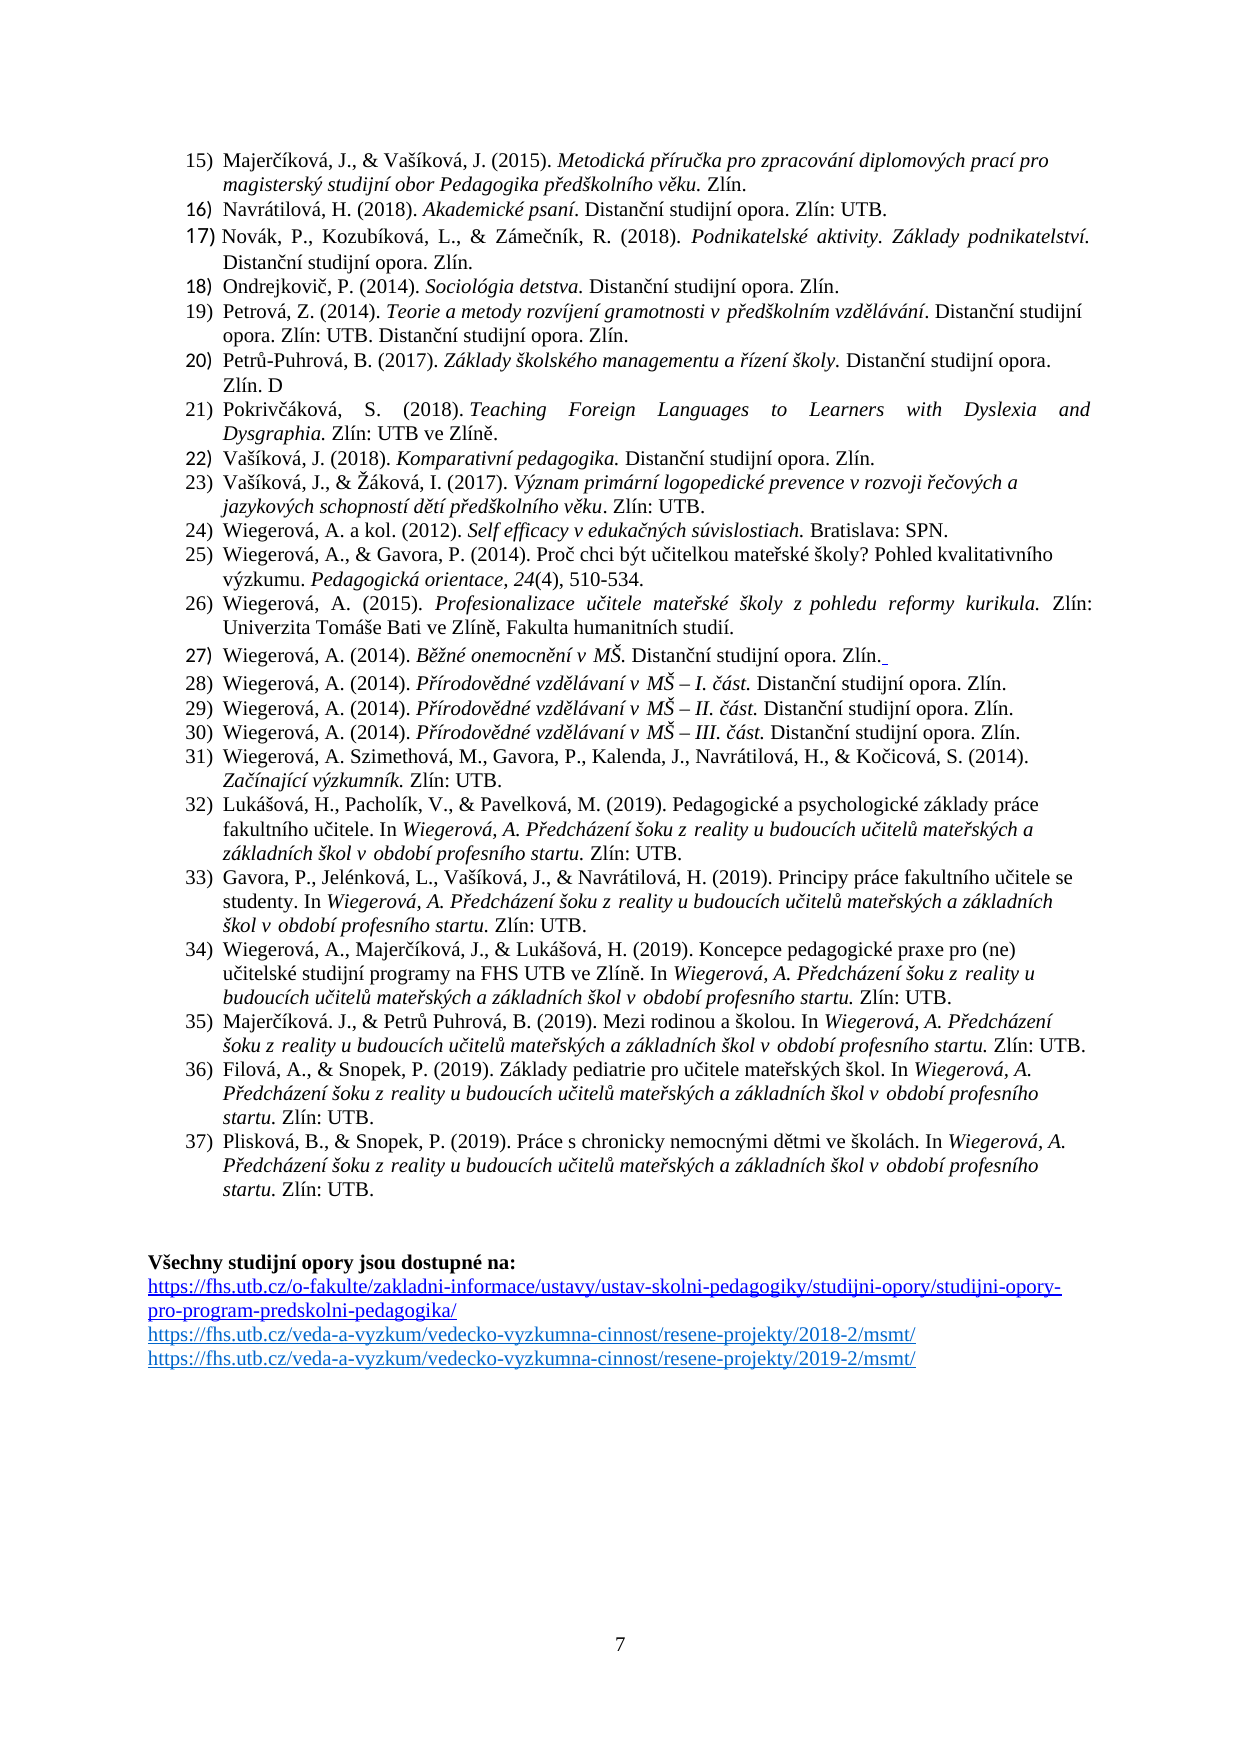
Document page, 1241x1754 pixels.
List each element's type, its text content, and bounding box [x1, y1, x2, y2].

list Navrátilová, H. (2018). Akademické psaní. Distanční studijní opora. Zlín: UTB. [185, 196, 1093, 221]
list Petrů-Puhrová, B. (2017). Základy školského managementu a řízení školy. Distanční studijní opora. Zlín. D [185, 347, 1093, 397]
list Vašíková, J., & Žáková, I. (2017). Význam primární logopedické prevence v rozvoji řečových a jazykových schopností dětí předškolního věku. Zlín: UTB. [185, 470, 1093, 518]
list Majerčíková. J., & Petrů Puhrová, B. (2019). Mezi rodinou a školou. In Wiegerová, A. Předcházení šoku z reality u budoucích učitelů mateřských a základních škol v období profesního startu. Zlín: UTB. [185, 1009, 1093, 1057]
text https://fhs.utb.cz/veda-a-vyzkum/vedecko-vyzkumna-cinnost/resene-projekty/2018-2/msmt/ [148, 1322, 1093, 1346]
list Wiegerová, A., Majerčíková, J., & Lukášová, H. (2019). Koncepce pedagogické praxe pro (ne) učitelské studijní programy na FHS UTB ve Zlíně. In Wiegerová, A. Předcházení šoku z reality u budoucích učitelů mateřských a základních škol v období profesního startu. Zlín: UTB. [185, 937, 1093, 1009]
list Ondrejkovič, P. (2014). Sociológia detstva. Distanční studijní opora. Zlín. [185, 274, 1093, 299]
text Všechny studijní opory jsou dostupné na: [148, 1249, 1093, 1274]
list Wiegerová, A. (2014). Přírodovědné vzdělávaní v MŠ – II. část. Distanční studijní opora. Zlín. [185, 696, 1093, 720]
list Novák, P., Kozubíková, L., & Zámečník, R. (2018). Podnikatelské aktivity. Základy podnikatelství. Distanční studijní opora. Zlín. [185, 221, 1093, 274]
list Petrová, Z. (2014). Teorie a metody rozvíjení gramotnosti v předškolním vzdělávání. Distanční studijní opora. Zlín: UTB. Distanční studijní opora. Zlín. [185, 299, 1093, 347]
list Lukášová, H., Pacholík, V., & Pavelková, M. (2019). Pedagogické a psychologické základy práce fakultního učitele. In Wiegerová, A. Předcházení šoku z reality u budoucích učitelů mateřských a základních škol v období profesního startu. Zlín: UTB. [185, 792, 1093, 864]
list Gavora, P., Jelénková, L., Vašíková, J., & Navrátilová, H. (2019). Principy práce fakultního učitele se studenty. In Wiegerová, A. Předcházení šoku z reality u budoucích učitelů mateřských a základních škol v období profesního startu. Zlín: UTB. [185, 864, 1093, 937]
list Wiegerová, A. Szimethová, M., Gavora, P., Kalenda, J., Navrátilová, H., & Kočicová, S. (2014). Začínající výzkumník. Zlín: UTB. [185, 744, 1093, 792]
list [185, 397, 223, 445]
list Plisková, B., & Snopek, P. (2019). Práce s chronicky nemocnými dětmi ve školách. In Wiegerová, A. Předcházení šoku z reality u budoucích učitelů mateřských a základních škol v období profesního startu. Zlín: UTB. [185, 1129, 1093, 1201]
list Wiegerová, A. a kol. (2012). Self efficacy v edukačných súvislostiach. Bratislava: SPN. [185, 518, 1093, 542]
list Wiegerová, A. (2014). Přírodovědné vzdělávaní v MŠ – III. část. Distanční studijní opora. Zlín. [185, 720, 1093, 744]
list Wiegerová, A. (2014). Běžné onemocnění v MŠ. Distanční studijní opora. Zlín. [185, 639, 1093, 667]
text https://fhs.utb.cz/o-fakulte/zakladni-informace/ustavy/ustav-skolni-pedagogiky/studijni-opory/studijni-opory-pro-program-predskolni-pedagogika/ [457, 1274, 1093, 1322]
list Wiegerová, A. (2015). Profesionalizace učitele mateřské školy z pohledu reformy kurikula. Zlín: Univerzita Tomáše Bati ve Zlíně, Fakulta humanitních studií. [185, 591, 1093, 639]
list Vašíková, J. (2018). Komparativní pedagogika. Distanční studijní opora. Zlín. [185, 445, 1093, 470]
text https://fhs.utb.cz/veda-a-vyzkum/vedecko-vyzkumna-cinnost/resene-projekty/2019-2/msmt/ [148, 1346, 1093, 1370]
list Pokrivčáková, S. (2018). Teaching Foreign Languages to Learners with Dyslexia and Dysgraphia. Zlín: UTB ve Zlíně. [498, 397, 1093, 445]
list Filová, a., & Snopek, P. (2019). Základy pediatrie pro učitele mateřských škol. In Wiegerová, A. Předcházení šoku z reality u budoucích učitelů mateřských a základních škol v období profesního startu. Zlín: UTB. [185, 1057, 1093, 1129]
list Wiegerová, A. (2014). Přírodovědné vzdělávaní v MŠ – I. část. Distanční studijní opora. Zlín. [185, 667, 1093, 696]
list Majerčíková, J., & Vašíková, j. (2015). Metodická příručka pro zpracování diplomových prací pro magisterský studijní obor Pedagogika předškolního věku. Zlín. [185, 148, 1093, 196]
list Wiegerová, A., & Gavora, P. (2014). Proč chci být učitelkou mateřské školy? Pohled kvalitativního výzkumu. Pedagogická orientace, 24(4), 510-534. [185, 542, 1093, 591]
